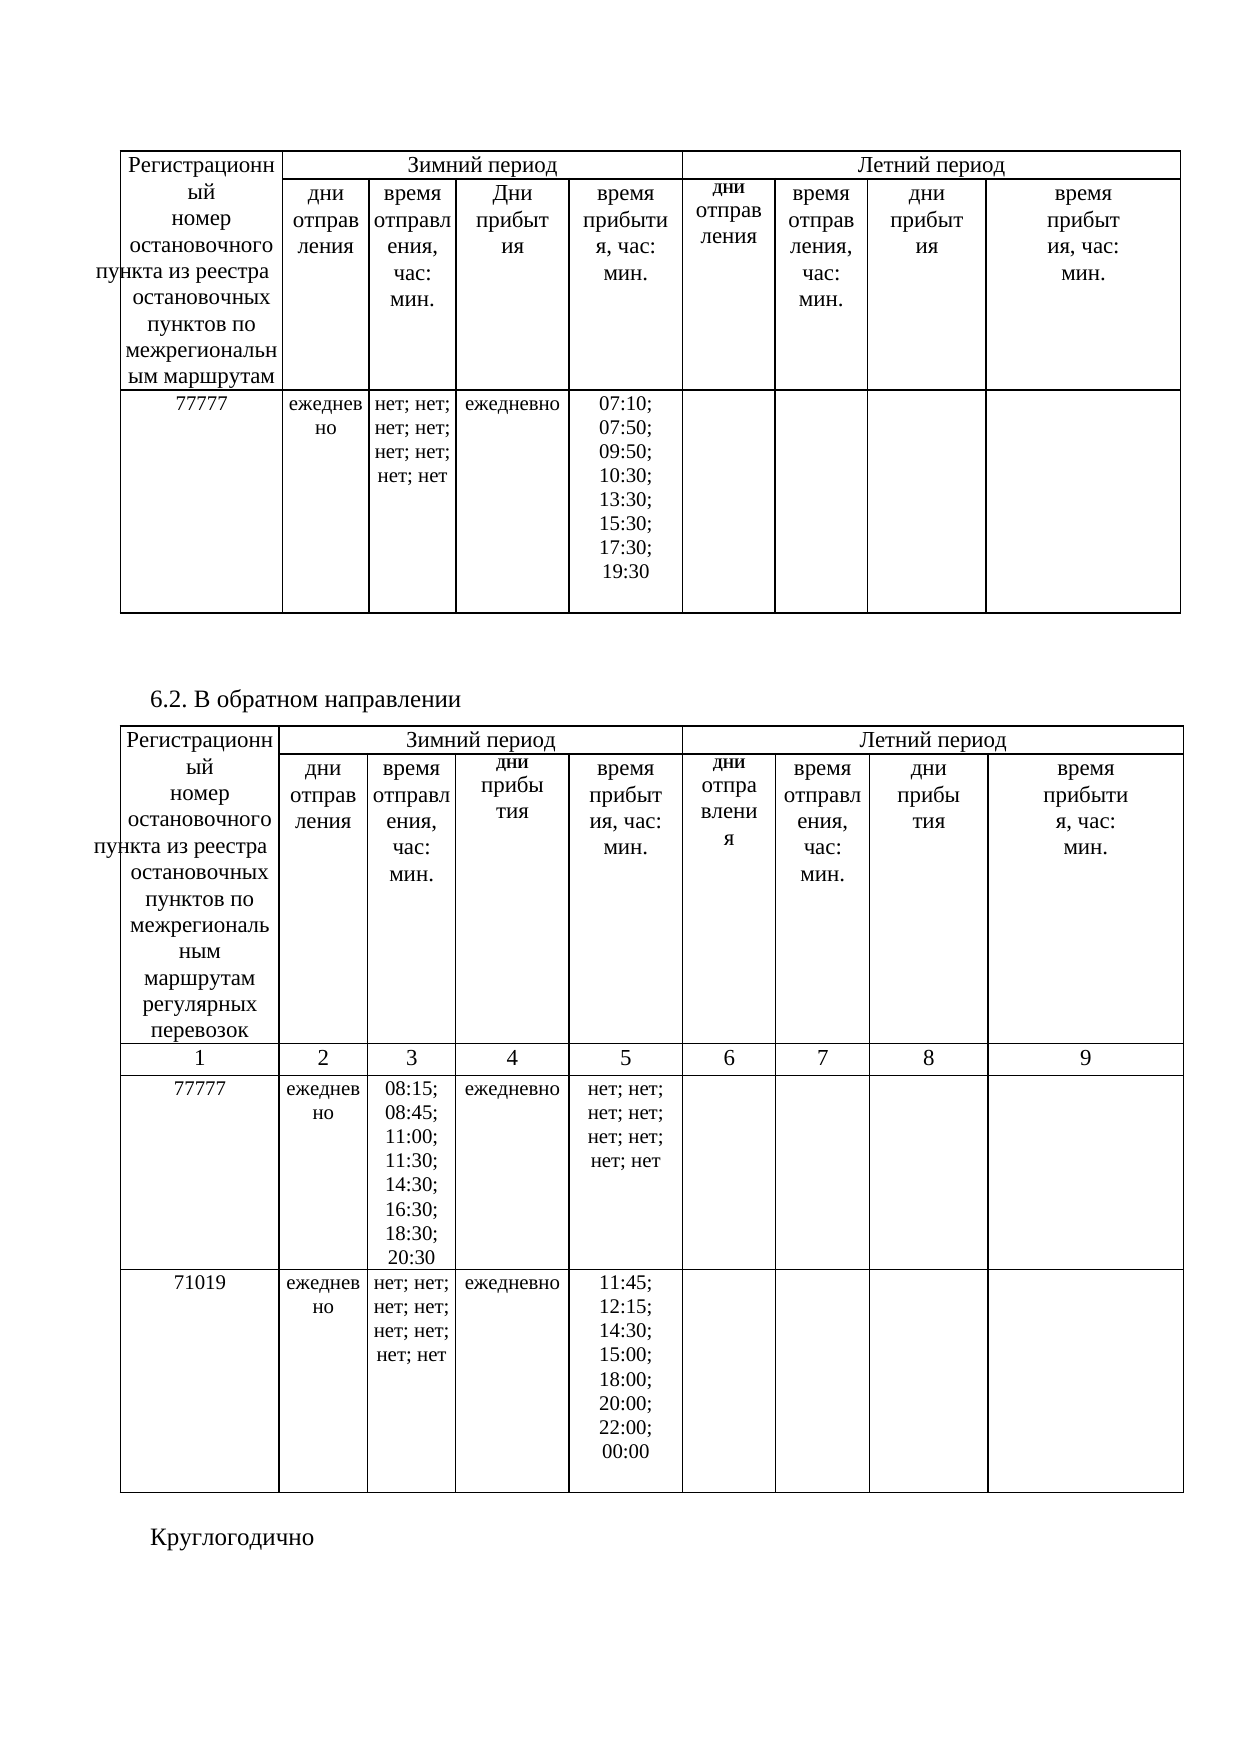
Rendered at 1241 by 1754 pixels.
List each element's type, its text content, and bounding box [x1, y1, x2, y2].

table_cell [776, 1076, 869, 1269]
table_cell дни отправ ления [283, 180, 368, 389]
table_cell [776, 1270, 869, 1491]
table_cell дни прибы тия [870, 755, 987, 1043]
table_cell 6 [683, 1044, 775, 1074]
table_cell 8 [870, 1044, 987, 1074]
table_header Летний период [683, 152, 1180, 178]
table_cell 1 [121, 1044, 278, 1074]
table_cell время отправл ения, час: мин. [776, 755, 869, 1043]
table_cell ежедневно [280, 1270, 367, 1491]
table_cell время прибыти я, час: мин. [570, 180, 682, 389]
table_header Летний период [683, 727, 1183, 753]
table_cell ДНИ отправ ления [683, 180, 774, 389]
table_header Зимний период [280, 727, 682, 753]
table_cell [987, 391, 1180, 612]
table_cell [989, 1076, 1183, 1269]
table_cell дни отправ ления [280, 755, 367, 1043]
table_cell дни прибыт ия [868, 180, 985, 389]
table_cell 2 [280, 1044, 367, 1074]
table_header Регистрационный номер остановочного пункта из реестра остановочных пунктов по межрегиональным маршрутам регулярных перевозок [121, 152, 282, 389]
table_cell [683, 391, 774, 612]
table_cell время прибыт ия, час: мин. [987, 180, 1180, 389]
table_cell ежедневно [456, 1076, 568, 1269]
table_cell нет; нет; нет; нет; нет; нет; нет; нет [370, 391, 455, 612]
table_header Зимний период [283, 152, 682, 178]
table_cell время отправл ения, час: мин. [370, 180, 455, 389]
table_cell нет; нет; нет; нет; нет; нет; нет; нет [570, 1076, 682, 1269]
table_cell [870, 1270, 987, 1491]
table_cell 11:45; 12:15; 14:30; 15:00; 18:00; 20:00; 22:00; 00:00 [570, 1270, 682, 1491]
table_cell ежедневно [457, 391, 568, 612]
table_cell ДНИ прибы тия [456, 755, 568, 1043]
table_cell 77777 [121, 1076, 278, 1269]
table_cell 07:10; 07:50; 09:50; 10:30; 13:30; 15:30; 17:30; 19:30 [570, 391, 682, 612]
table_cell [989, 1270, 1183, 1491]
table_cell ежедневно [283, 391, 368, 612]
table_cell время прибыт ия, час: мин. [570, 755, 682, 1043]
table_cell ежедневно [280, 1076, 367, 1269]
table_cell 5 [570, 1044, 682, 1074]
table_cell 77777 [121, 391, 282, 612]
table_cell 71019 [121, 1270, 278, 1491]
table_cell 9 [989, 1044, 1183, 1074]
table_cell нет; нет; нет; нет; нет; нет; нет; нет [368, 1270, 455, 1491]
table_cell [683, 1270, 775, 1491]
table_cell 4 [456, 1044, 568, 1074]
table_cell [868, 391, 985, 612]
table_cell Дни прибыт ия [457, 180, 568, 389]
table_cell время отправл ения, час: мин. [368, 755, 455, 1043]
table_cell [683, 1076, 775, 1269]
table_cell ДНИ отпра влени я [683, 755, 775, 1043]
table_cell время прибыти я, час: мин. [989, 755, 1183, 1043]
text 6.2. В обратном направлении [150, 684, 1090, 712]
text Круглогодично [150, 1522, 1090, 1551]
table_cell 7 [776, 1044, 869, 1074]
table_cell 08:15; 08:45; 11:00; 11:30; 14:30; 16:30; 18:30; 20:30 [368, 1076, 455, 1269]
table_cell 3 [368, 1044, 455, 1074]
table_cell [870, 1076, 987, 1269]
table_cell время отправ ления, час: мин. [776, 180, 867, 389]
table_header Регистрационный номер остановочного пункта из реестра остановочных пунктов по межрегиональным маршрутам регулярных перевозок [121, 727, 278, 1043]
table_cell [776, 391, 867, 612]
table_cell ежедневно [456, 1270, 568, 1491]
